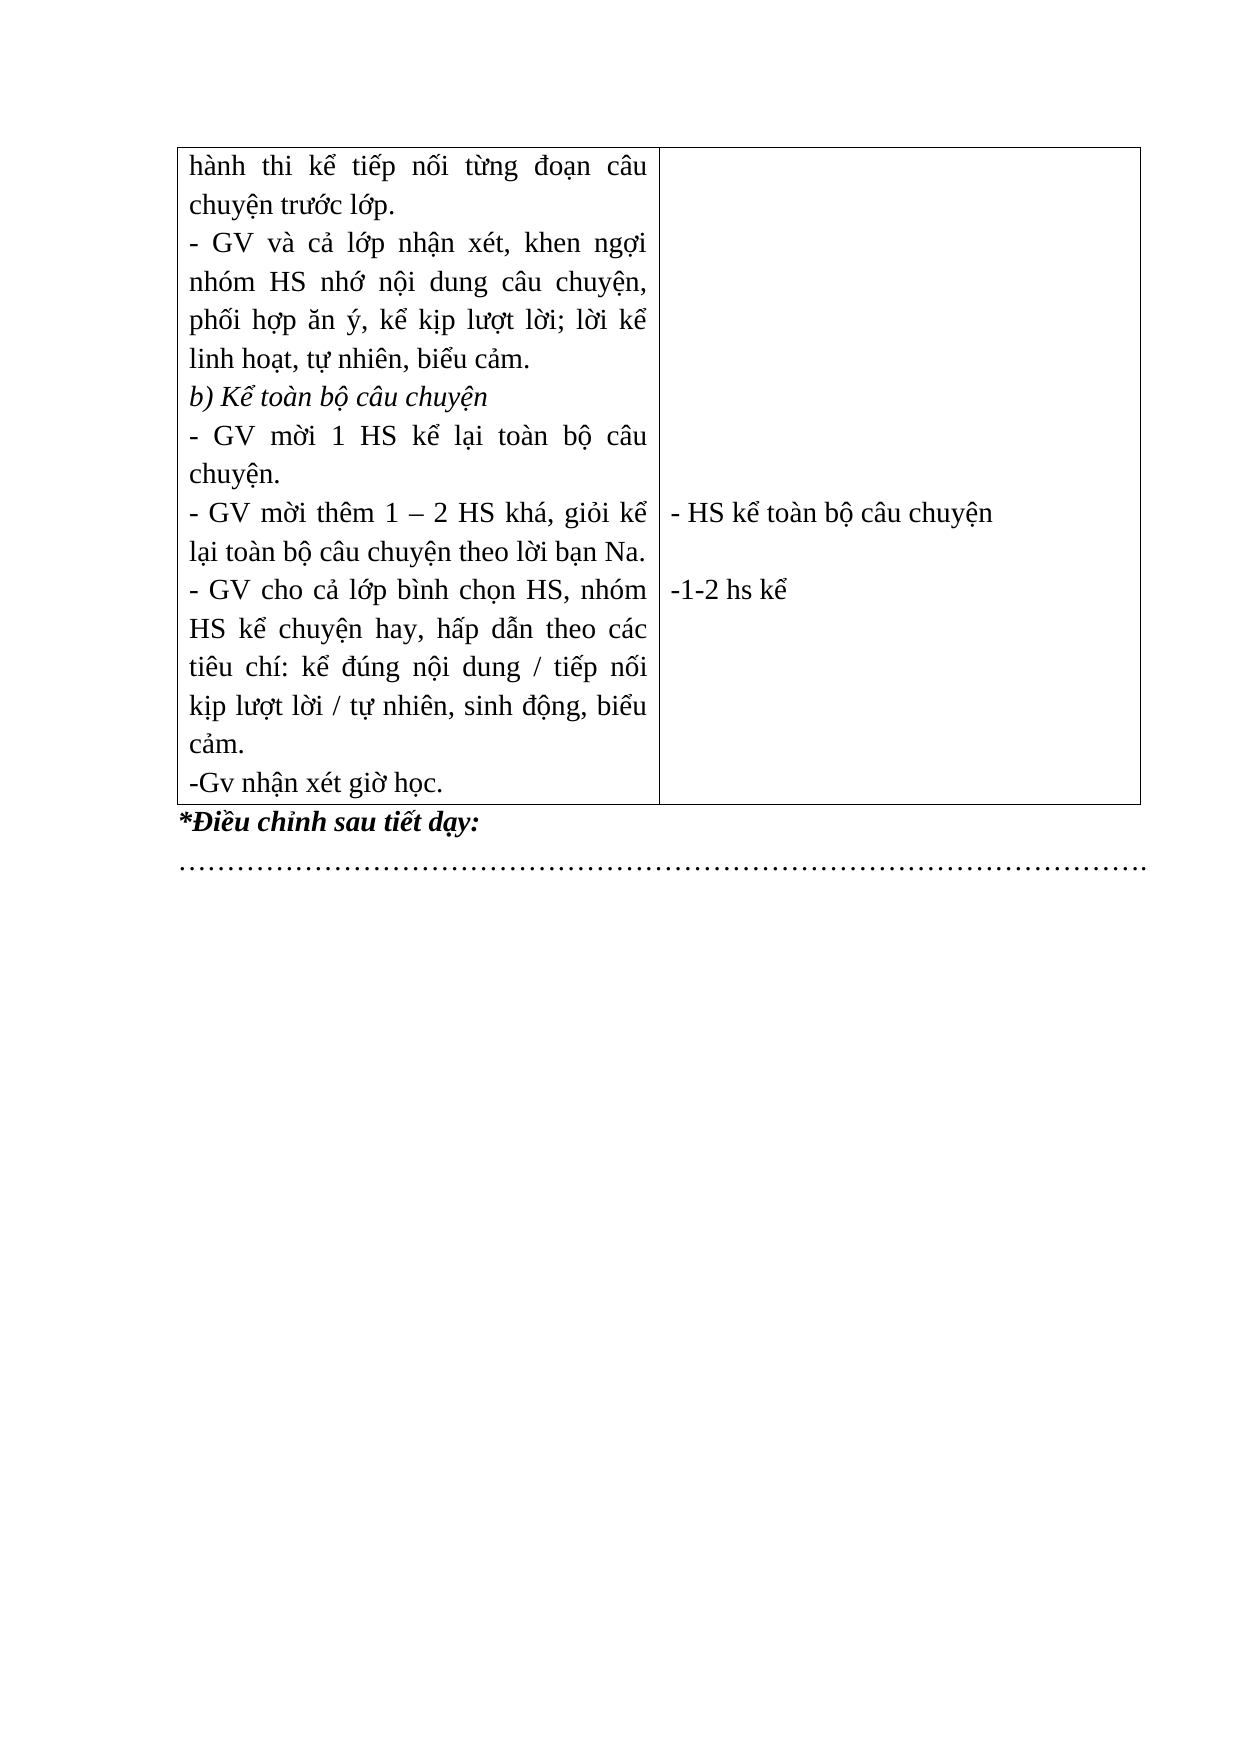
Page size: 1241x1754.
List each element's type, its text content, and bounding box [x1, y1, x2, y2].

text *Điều chỉnh sau tiết dạy: [177, 804, 1152, 838]
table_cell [660, 148, 1140, 803]
text ………………………………………………………………………………………. [177, 843, 1152, 877]
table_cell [178, 148, 659, 803]
